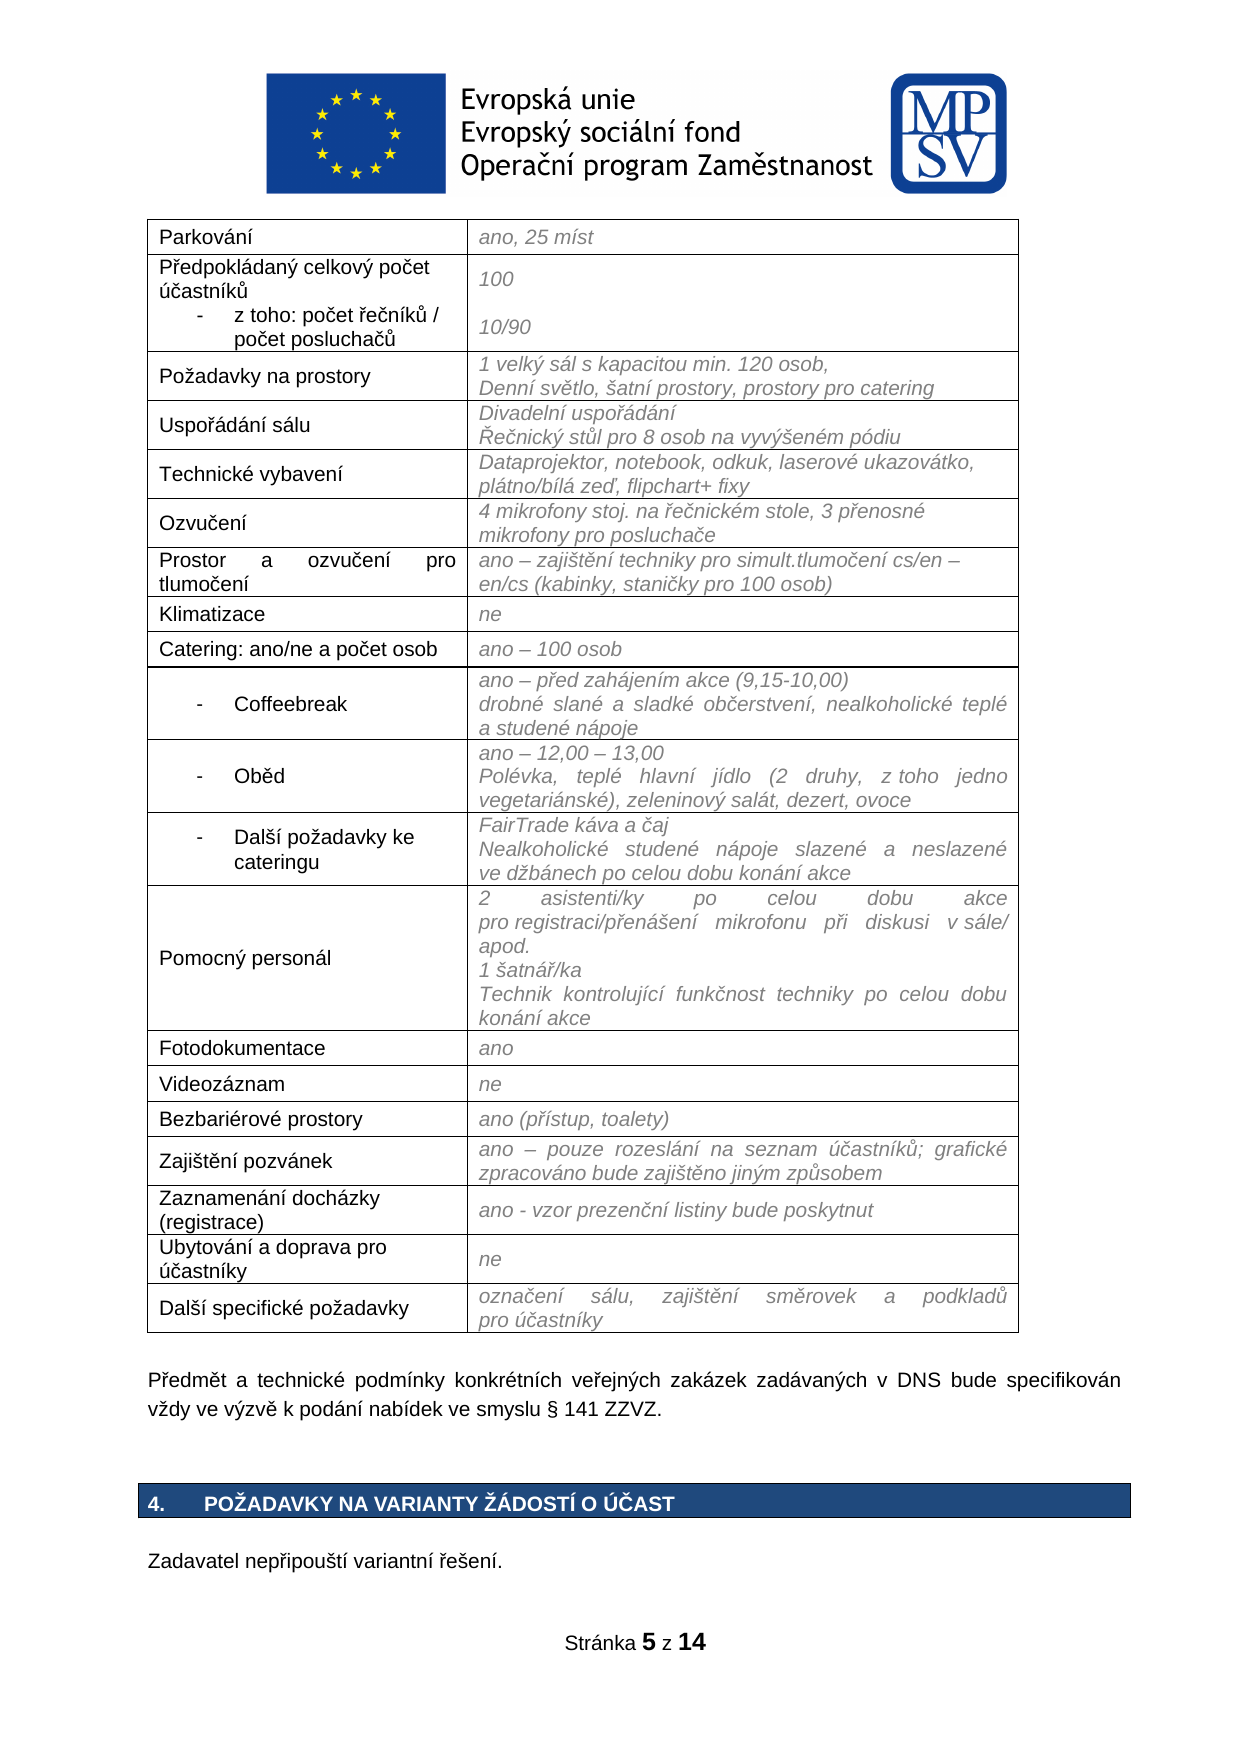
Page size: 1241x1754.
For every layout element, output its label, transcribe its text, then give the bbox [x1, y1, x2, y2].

table_cell 4 mikrofony stoj. na řečnickém stole, 3 přenosné mikrofony pro posluchače [468, 499, 1018, 547]
table_cell Videozáznam [148, 1066, 467, 1101]
table_cell ano – 12,00 – 13,00 Polévka, teplé hlavní jídlo (2 druhy, z toho jedno vegetariánské), zeleninový salát, dezert, ovoce [468, 740, 1018, 812]
table_cell Prostor a ozvučení pro tlumočení [148, 548, 467, 596]
table_cell ano (přístup, toalety) [468, 1102, 1018, 1136]
table_cell ano [468, 1031, 1018, 1065]
table_cell Fotodokumentace [148, 1031, 467, 1065]
table_cell Klimatizace [148, 597, 467, 631]
text Předmět a technické podmínky konkrétních veřejných zakázek zadávaných v DNS bude specifikován vždy ve výzvě k podání nabídek ve smyslu § 141 ZZVZ. [148, 1362, 1122, 1421]
table_cell ano – před zahájením akce (9,15-10,00) drobné slané a sladké občerstvení, nealkoholické teplé a studené nápoje [468, 668, 1018, 739]
table_cell ne [468, 597, 1018, 631]
table_cell Ubytování a doprava pro účastníky [148, 1235, 467, 1283]
table_cell Požadavky na prostory [148, 352, 467, 400]
table_cell ano – zajištění techniky pro simult.tlumočení cs/en – en/cs (kabinky, staničky pro 100 osob) [468, 548, 1018, 596]
table_cell FairTrade káva a čaj Nealkoholické studené nápoje slazené a neslazené ve džbánech po celou dobu konání akce [468, 813, 1018, 885]
table_cell Technické vybavení [148, 450, 467, 498]
table_cell Divadelní uspořádání Řečnický stůl pro 8 osob na vyvýšeném pódiu [468, 401, 1018, 449]
table_cell Zaznamenání docházky (registrace) [148, 1186, 467, 1234]
table_cell ne [468, 1066, 1018, 1101]
table_cell Ozvučení [148, 499, 467, 547]
table_cell Další specifické požadavky [148, 1284, 467, 1332]
table_cell označení sálu, zajištění směrovek a podkladů pro účastníky [468, 1284, 1018, 1332]
table_cell Oběd [148, 740, 467, 812]
table_cell Parkování [148, 220, 467, 254]
table_cell Dataprojektor, notebook, odkuk, laserové ukazovátko, plátno/bílá zeď, flipchart+ fixy [468, 450, 1018, 498]
table_cell Catering: ano/ne a počet osob [148, 632, 467, 666]
table_cell Bezbariérové prostory [148, 1102, 467, 1136]
table_cell ano – pouze rozeslání na seznam účastníků; grafické zpracováno bude zajištěno jiným způsobem [468, 1137, 1018, 1185]
table_cell ano – 100 osob [468, 632, 1018, 666]
text Zadavatel nepřipouští variantní řešení. [148, 1543, 1122, 1573]
picture [263, 70, 1007, 197]
table_cell Zajištění pozvánek [148, 1137, 467, 1185]
table_cell ano, 25 míst [468, 220, 1018, 254]
table_cell Pomocný personál [148, 886, 467, 1030]
table_cell Uspořádání sálu [148, 401, 467, 449]
subtitle Požadavky na varianty žádostí o účast [139, 1484, 1130, 1517]
table_cell ano - vzor prezenční listiny bude poskytnut [468, 1186, 1018, 1234]
table_cell Předpokládaný celkový počet účastníků z toho: počet řečníků / počet posluchačů [148, 255, 467, 351]
table_cell Další požadavky ke cateringu [148, 813, 467, 885]
table_cell Coffeebreak [148, 668, 467, 739]
table_cell 1 velký sál s kapacitou min. 120 osob, Denní světlo, šatní prostory, prostory pro catering [468, 352, 1018, 400]
table_cell ne [468, 1235, 1018, 1283]
table_cell 100 10/90 [468, 255, 1018, 351]
table_cell 2 asistenti/ky po celou dobu akce pro registraci/přenášení mikrofonu při diskusi v sále/ apod. 1 šatnář/ka Technik kontrolující funkčnost techniky po celou dobu konání akce [468, 886, 1018, 1030]
